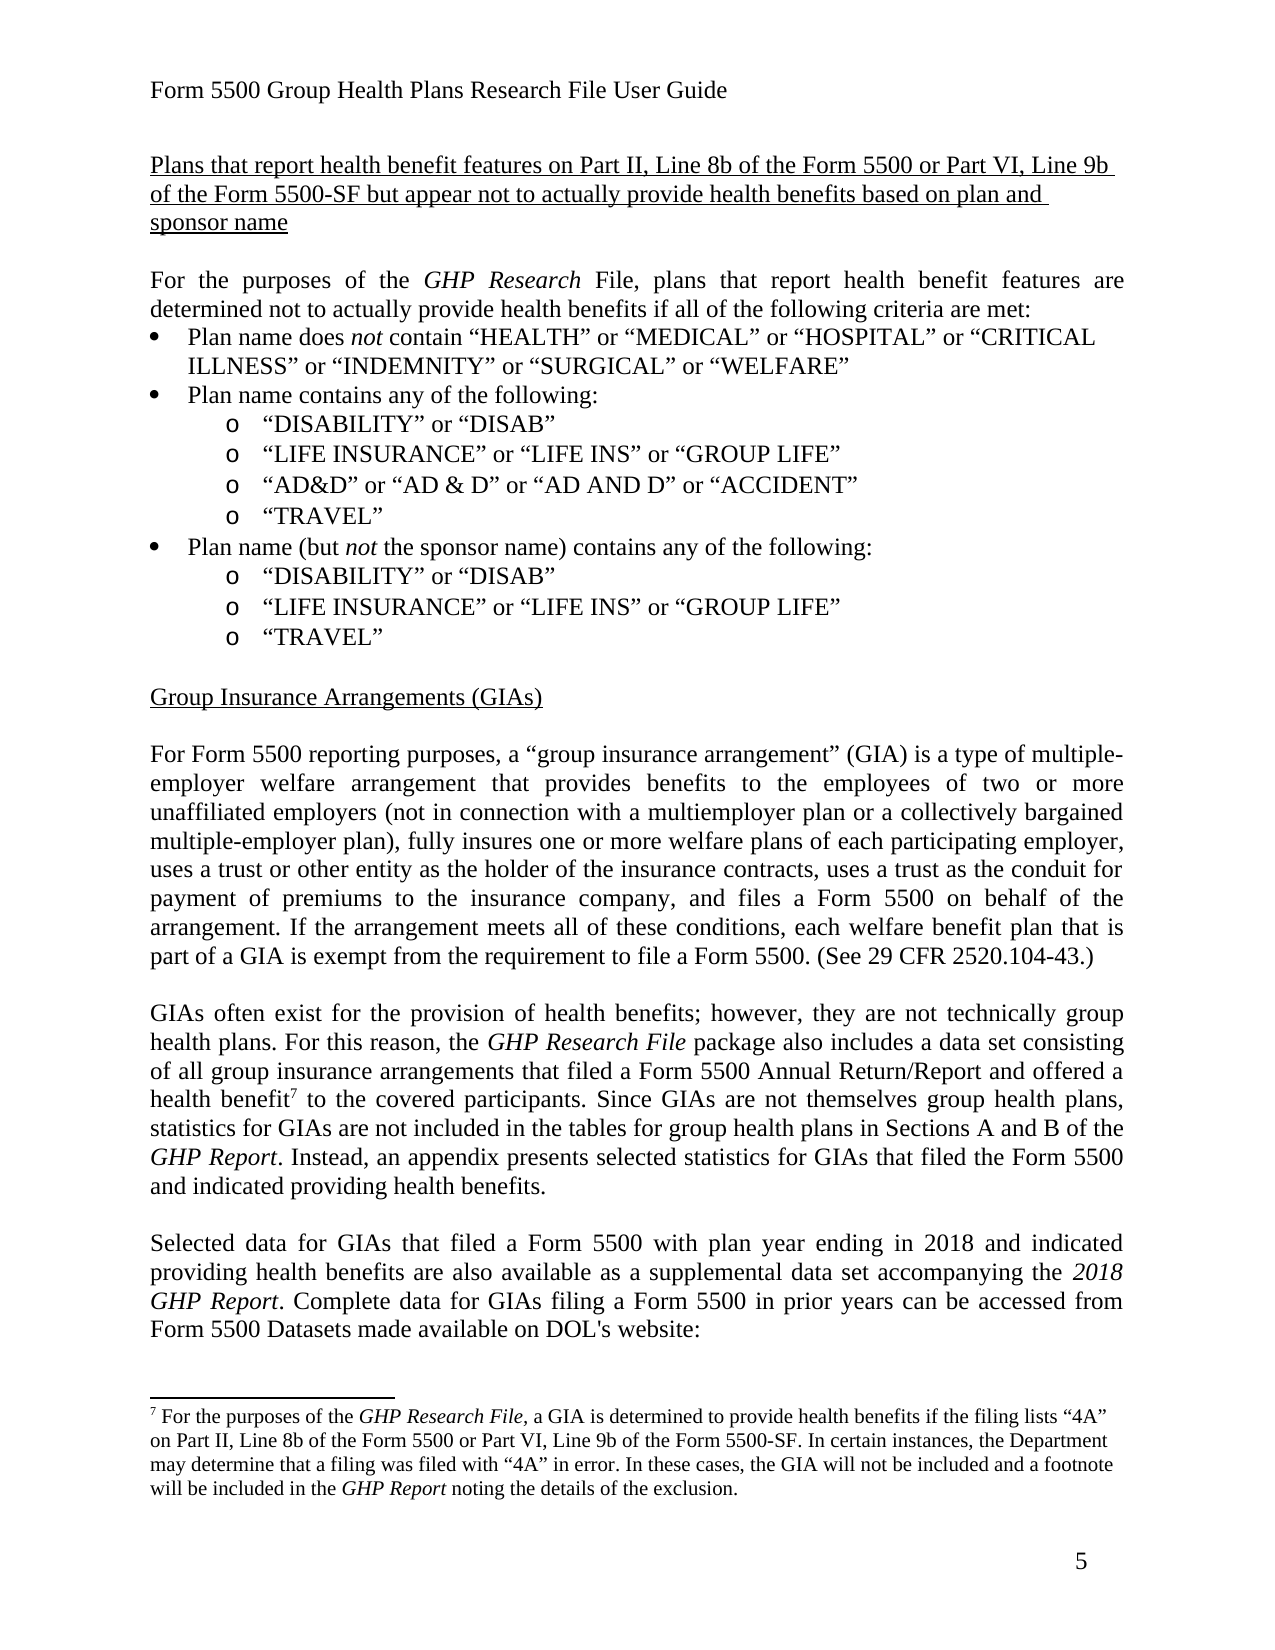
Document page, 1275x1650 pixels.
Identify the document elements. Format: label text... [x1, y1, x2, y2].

list “DISABILITY” or “DISAB” [225, 561, 1125, 592]
text For the purposes of the GHP Research File, plans that report health benefit features are determined not to actually provide health benefits if all of the following criteria are met: [150, 265, 1125, 322]
subtitle Group Insurance Arrangements (GIAs) [150, 682, 1125, 711]
subtitle Plans that report health benefit features on Part II, Line 8b of the Form 5500 or Part VI, Line 9b of the Form 5500-SF but appear not to actually provide health benefits based on plan and sponsor name [150, 150, 1125, 236]
text Selected data for GIAs that filed a Form 5500 with plan year ending in 2018 and indicated providing health benefits are also available as a supplemental data set accompanying the 2018 GHP Report. Complete data for GIAs filing a Form 5500 in prior years can be accessed from Form 5500 Datasets made available on DOL's website: [150, 1228, 1125, 1343]
list “DISABILITY” or “DISAB” [225, 409, 1125, 439]
list “LIFE INSURANCE” or “LIFE INS” or “GROUP LIFE” [225, 439, 1125, 470]
list “LIFE INSURANCE” or “LIFE INS” or “GROUP LIFE” [225, 592, 1125, 622]
list “TRAVEL” [225, 501, 1125, 532]
text For Form 5500 reporting purposes, a “group insurance arrangement” (GIA) is a type of multiple-employer welfare arrangement that provides benefits to the employees of two or more unaffiliated employers (not in connection with a multiemployer plan or a collectively bargained multiple-employer plan), fully insures one or more welfare plans of each participating employer, uses a trust or other entity as the holder of the insurance contracts, uses a trust as the conduit for payment of premiums to the insurance company, and files a Form 5500 on behalf of the arrangement. If the arrangement meets all of these conditions, each welfare benefit plan that is part of a GIA is exempt from the requirement to file a Form 5500. (See 29 CFR 2520.104-43.) [150, 739, 1125, 969]
list Plan name contains any of the following: [150, 380, 1125, 409]
list Plan name (but not the sponsor name) contains any of the following: [150, 532, 1125, 561]
list “AD&D” or “AD & D” or “AD AND D” or “ACCIDENT” [225, 470, 1125, 501]
list Plan name does not contain “HEALTH” or “MEDICAL” or “HOSPITAL” or “CRITICAL ILLNESS” or “INDEMNITY” or “SURGICAL” or “WELFARE” [150, 322, 1125, 380]
text GIAs often exist for the provision of health benefits; however, they are not technically group health plans. For this reason, the GHP Research File package also includes a data set consisting of all group insurance arrangements that filed a Form 5500 Annual Return/Report and offered a health benefit to the covered participants. Since GIAs are not themselves group health plans, statistics for GIAs are not included in the tables for group health plans in Sections A and B of the GHP Report. Instead, an appendix presents selected statistics for GIAs that filed the Form 5500 and indicated providing health benefits. [150, 998, 1125, 1199]
list “TRAVEL” [225, 622, 1125, 653]
